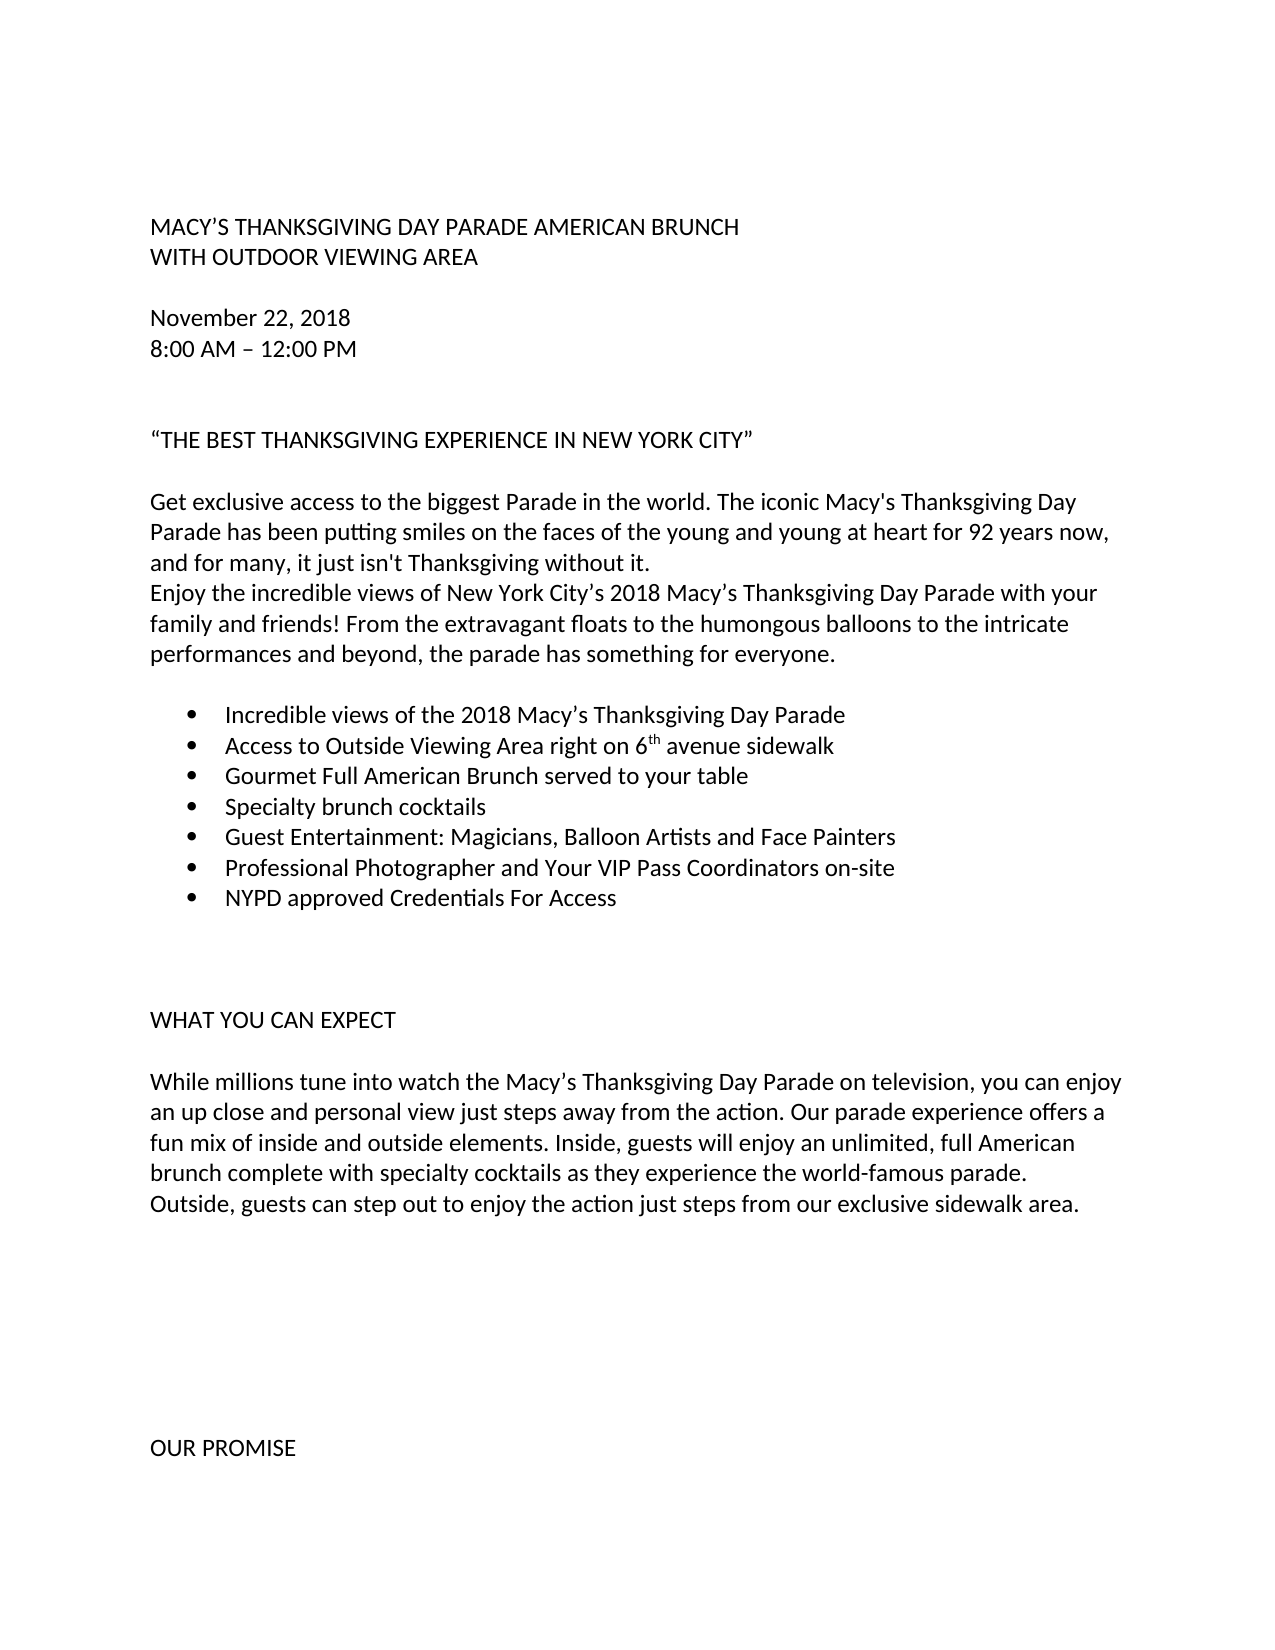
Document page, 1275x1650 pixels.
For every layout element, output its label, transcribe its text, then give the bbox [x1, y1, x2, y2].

text Get exclusive access to the biggest Parade in the world. The iconic Macy's Thanksgiving Day Parade has been putting smiles on the faces of the young and young at heart for 92 years now, and for many, it just isn't Thanksgiving without it. Enjoy the incredible views of New York City’s 2018 Macy’s Thanksgiving Day Parade with your family and friends! From the extravagant floats to the humongous balloons to the intricate performances and beyond, the parade has something for everyone. [150, 486, 1125, 669]
text “THE BEST THANKSGIVING EXPERIENCE IN NEW YORK CITY” [150, 425, 1125, 455]
list Incredible views of the 2018 Macy’s Thanksgiving Day Parade [187, 699, 1125, 730]
list Professional Photographer and Your VIP Pass Coordinators on-site [187, 852, 1125, 882]
list Guest Entertainment: Magicians, Balloon Artists and Face Painters [187, 821, 1125, 852]
list Access to Outside Viewing Area right on 6th avenue sidewalk [187, 730, 1125, 760]
list Gourmet Full American Brunch served to your table [187, 760, 1125, 791]
text While millions tune into watch the Macy’s Thanksgiving Day Parade on television, you can enjoy an up close and personal view just steps away from the action. Our parade experience offers a fun mix of inside and outside elements. Inside, guests will enjoy an unlimited, full American brunch complete with specialty cocktails as they experience the world-famous parade. Outside, guests can step out to enjoy the action just steps from our exclusive sidewalk area. [150, 1066, 1125, 1218]
text OUR PROMISE [150, 1432, 1125, 1462]
text 8:00 AM – 12:00 PM [150, 333, 1125, 364]
text WHAT YOU CAN EXPECT [150, 1004, 1125, 1035]
list NYPD approved Credentials For Access [187, 882, 1125, 913]
text MACY’S THANKSGIVING DAY PARADE AMERICAN BRUNCH WITH OUTDOOR VIEWING AREA [150, 211, 1125, 272]
list Specialty brunch cocktails [187, 791, 1125, 821]
text November 22, 2018 [150, 303, 1125, 333]
